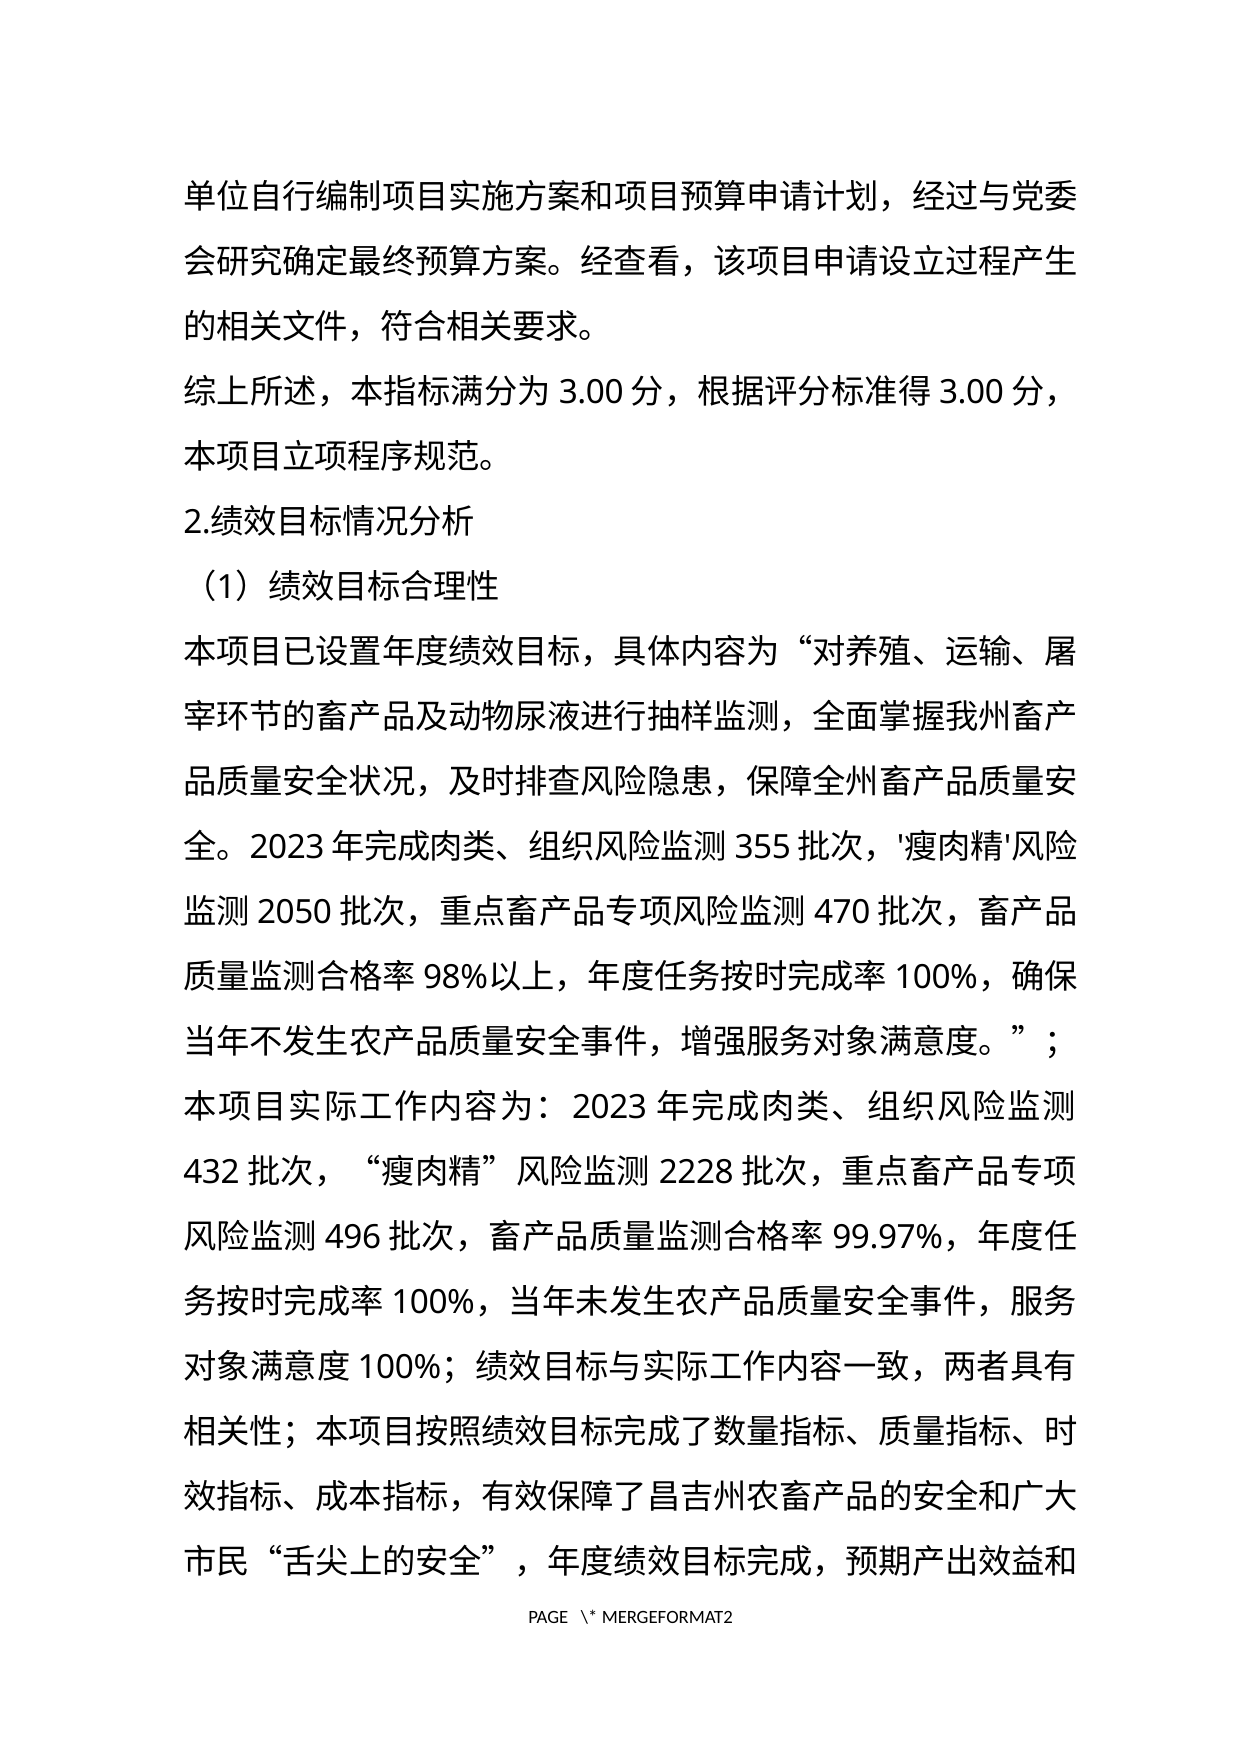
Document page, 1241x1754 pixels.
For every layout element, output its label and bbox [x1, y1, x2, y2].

text [183, 162, 1078, 1592]
